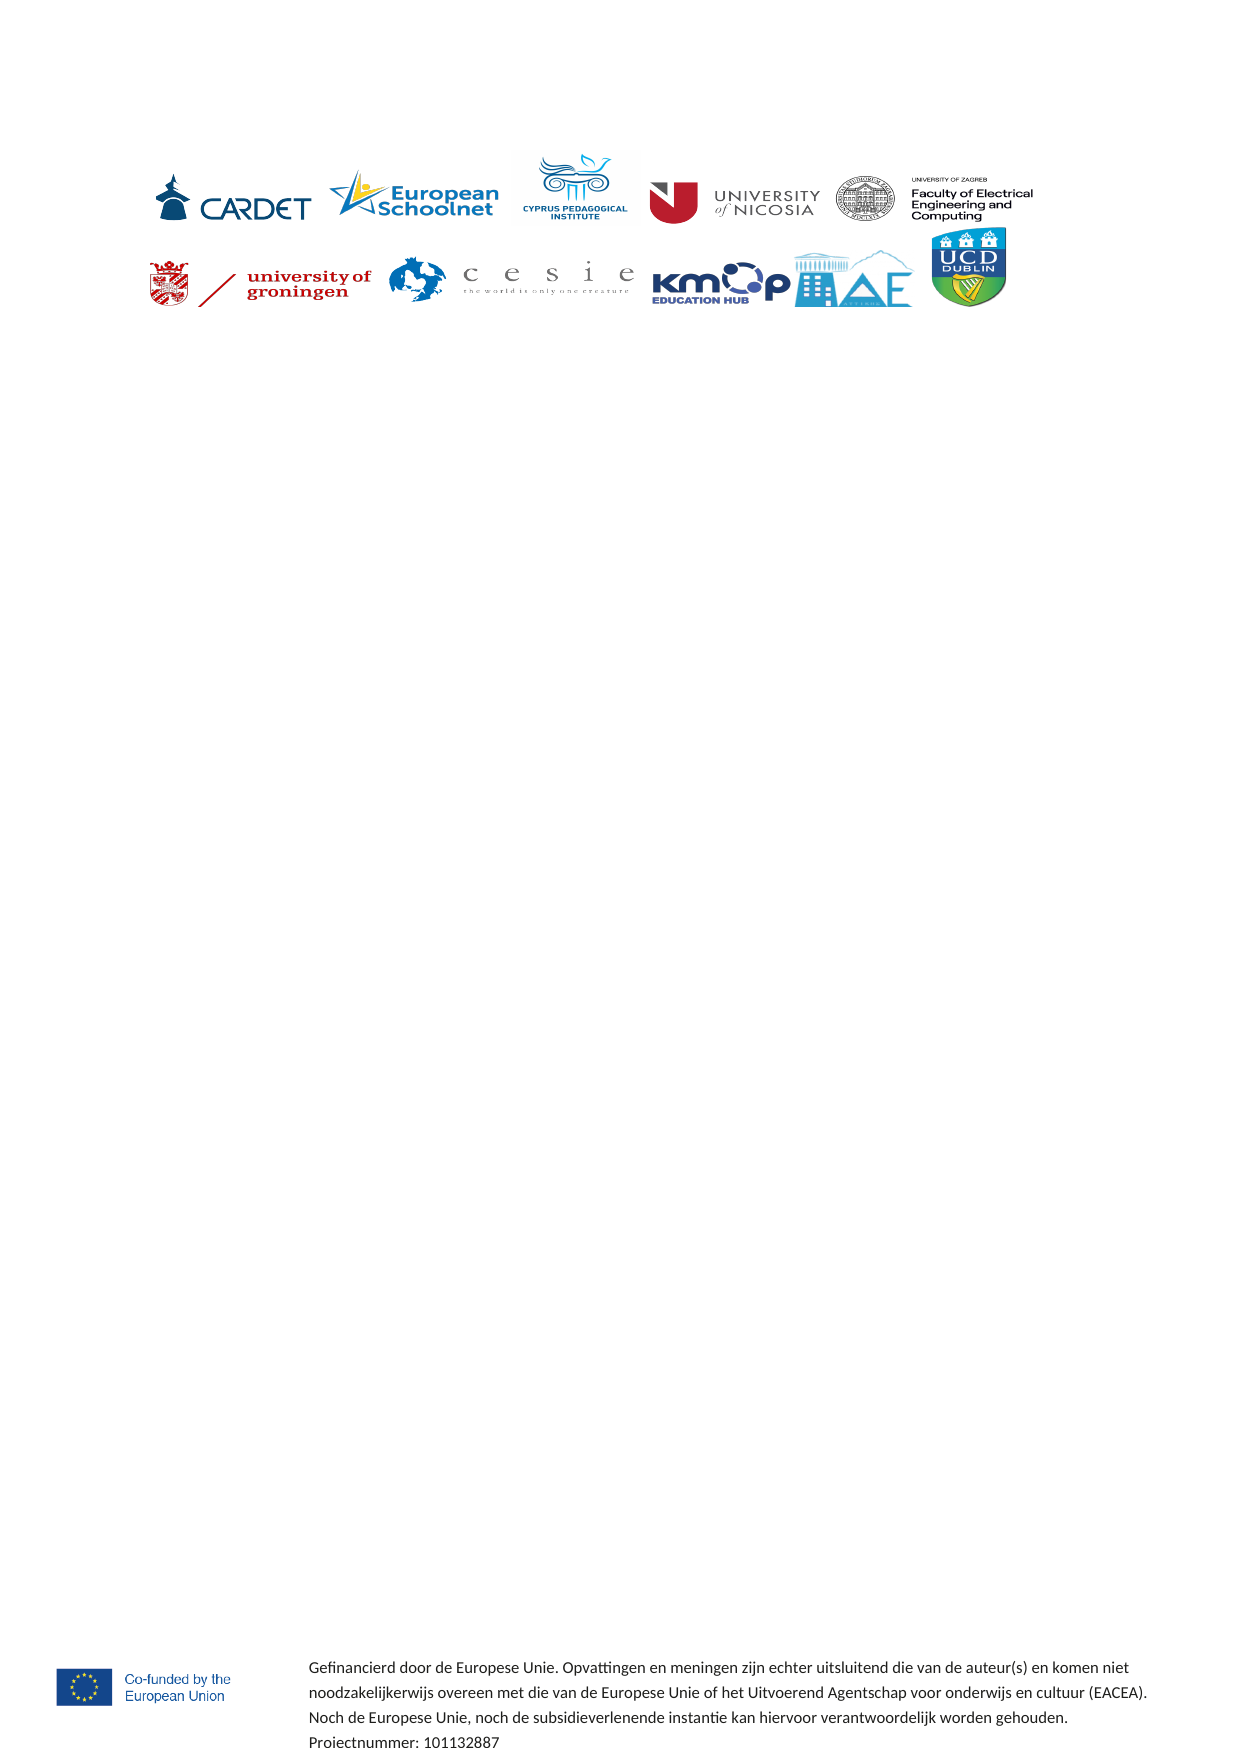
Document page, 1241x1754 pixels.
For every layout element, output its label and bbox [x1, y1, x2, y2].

picture [931, 227, 982, 238]
picture [960, 235, 973, 247]
picture [941, 238, 951, 247]
picture [150, 150, 1046, 226]
picture [44, 1646, 260, 1730]
picture [931, 227, 1007, 307]
picture [982, 233, 996, 247]
picture [150, 250, 915, 307]
